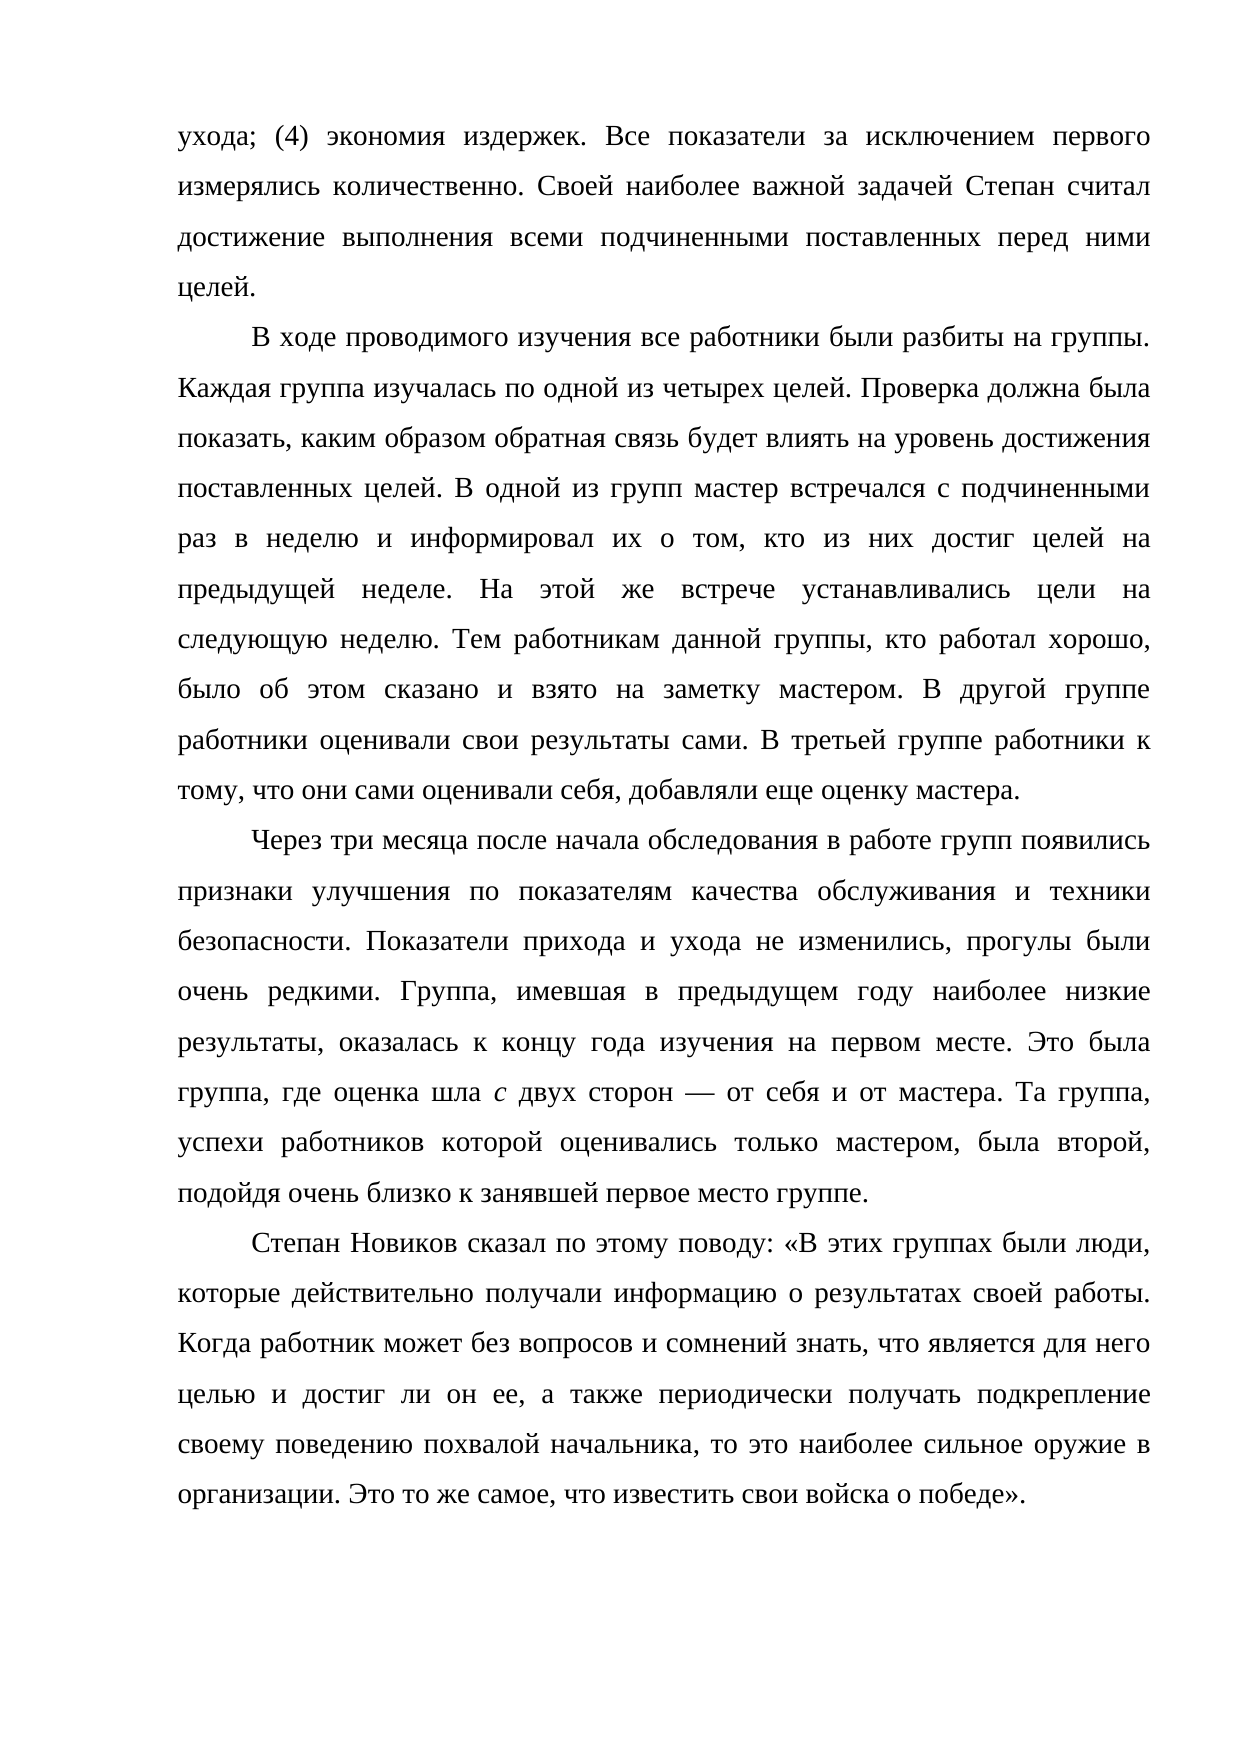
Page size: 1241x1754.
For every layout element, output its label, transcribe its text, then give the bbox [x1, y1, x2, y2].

text В ходе проводимого изучения все работники были разбиты на группы. Каждая группа изучалась по одной из четырех целей. Проверка должна была показать, каким образом обратная связь будет влиять на уровень достижения поставленных целей. В одной из групп мастер встречался с подчиненными раз в неделю и информировал их о том, кто из них достиг целей на предыдущей неделе. На этой же встрече устанавливались цели на следующую неделю. Тем работникам данной группы, кто работал хорошо, было об этом сказано и взято на заметку мастером. В другой группе работники оценивали свои результаты сами. В третьей группе работники к тому, что они сами оценивали себя, добавляли еще оценку мастера. [177, 319, 1152, 806]
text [177, 118, 1152, 303]
text Степан Новиков сказал по этому поводу: «В этих группах были люди, которые действительно получали информацию о результатах своей работы. Когда работник может без вопросов и сомнений знать, что является для него целью и достиг ли он ее, а также периодически получать подкрепление своему поведению похвалой начальника, то это наиболее сильное оружие в организации. Это то же самое, что известить свои войска о победе». [177, 1225, 1152, 1510]
text Через три месяца после начала обследования в работе групп появились признаки улучшения по показателям качества обслуживания и техники безопасности. Показатели прихода и ухода не изменились, прогулы были очень редкими. Группа, имевшая в предыдущем году наиболее низкие результаты, оказалась к концу года изучения на первом месте. Это была группа, где оценка шла с двух сторон — от себя и от мастера. Та группа, успехи работников которой оценивались только мастером, была второй, подойдя очень близко к занявшей первое место группе. [177, 822, 1152, 1208]
